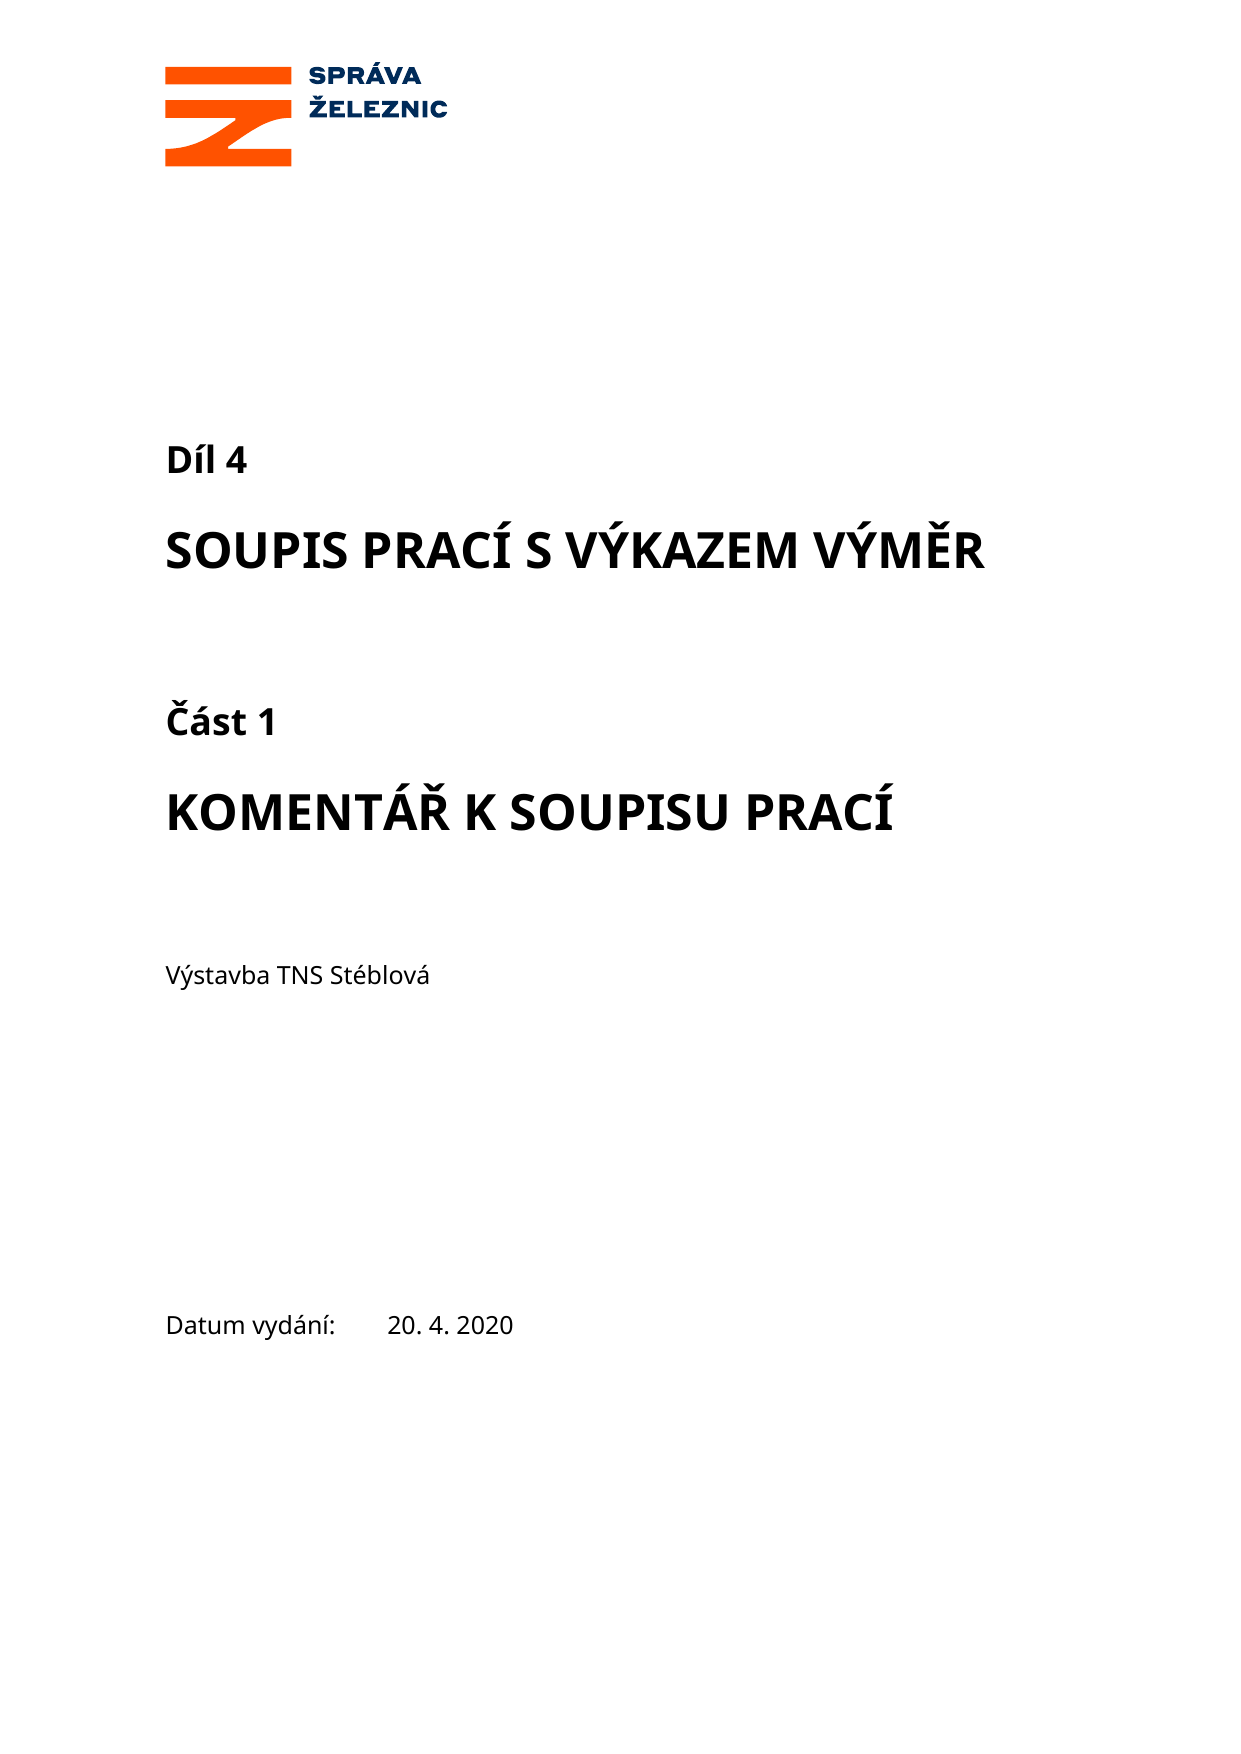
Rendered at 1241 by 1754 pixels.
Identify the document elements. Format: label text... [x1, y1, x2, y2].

text SOUPIS PRACÍ S VÝKAZEM VÝMĚR [165, 514, 1075, 583]
text KOMENTÁŘ K SOUPISU PRACÍ [165, 777, 1075, 845]
text Datum vydání: 20. 4. 2020 [165, 1307, 1075, 1341]
text Část 1 [165, 696, 1075, 747]
text Díl 4 [165, 433, 1075, 484]
